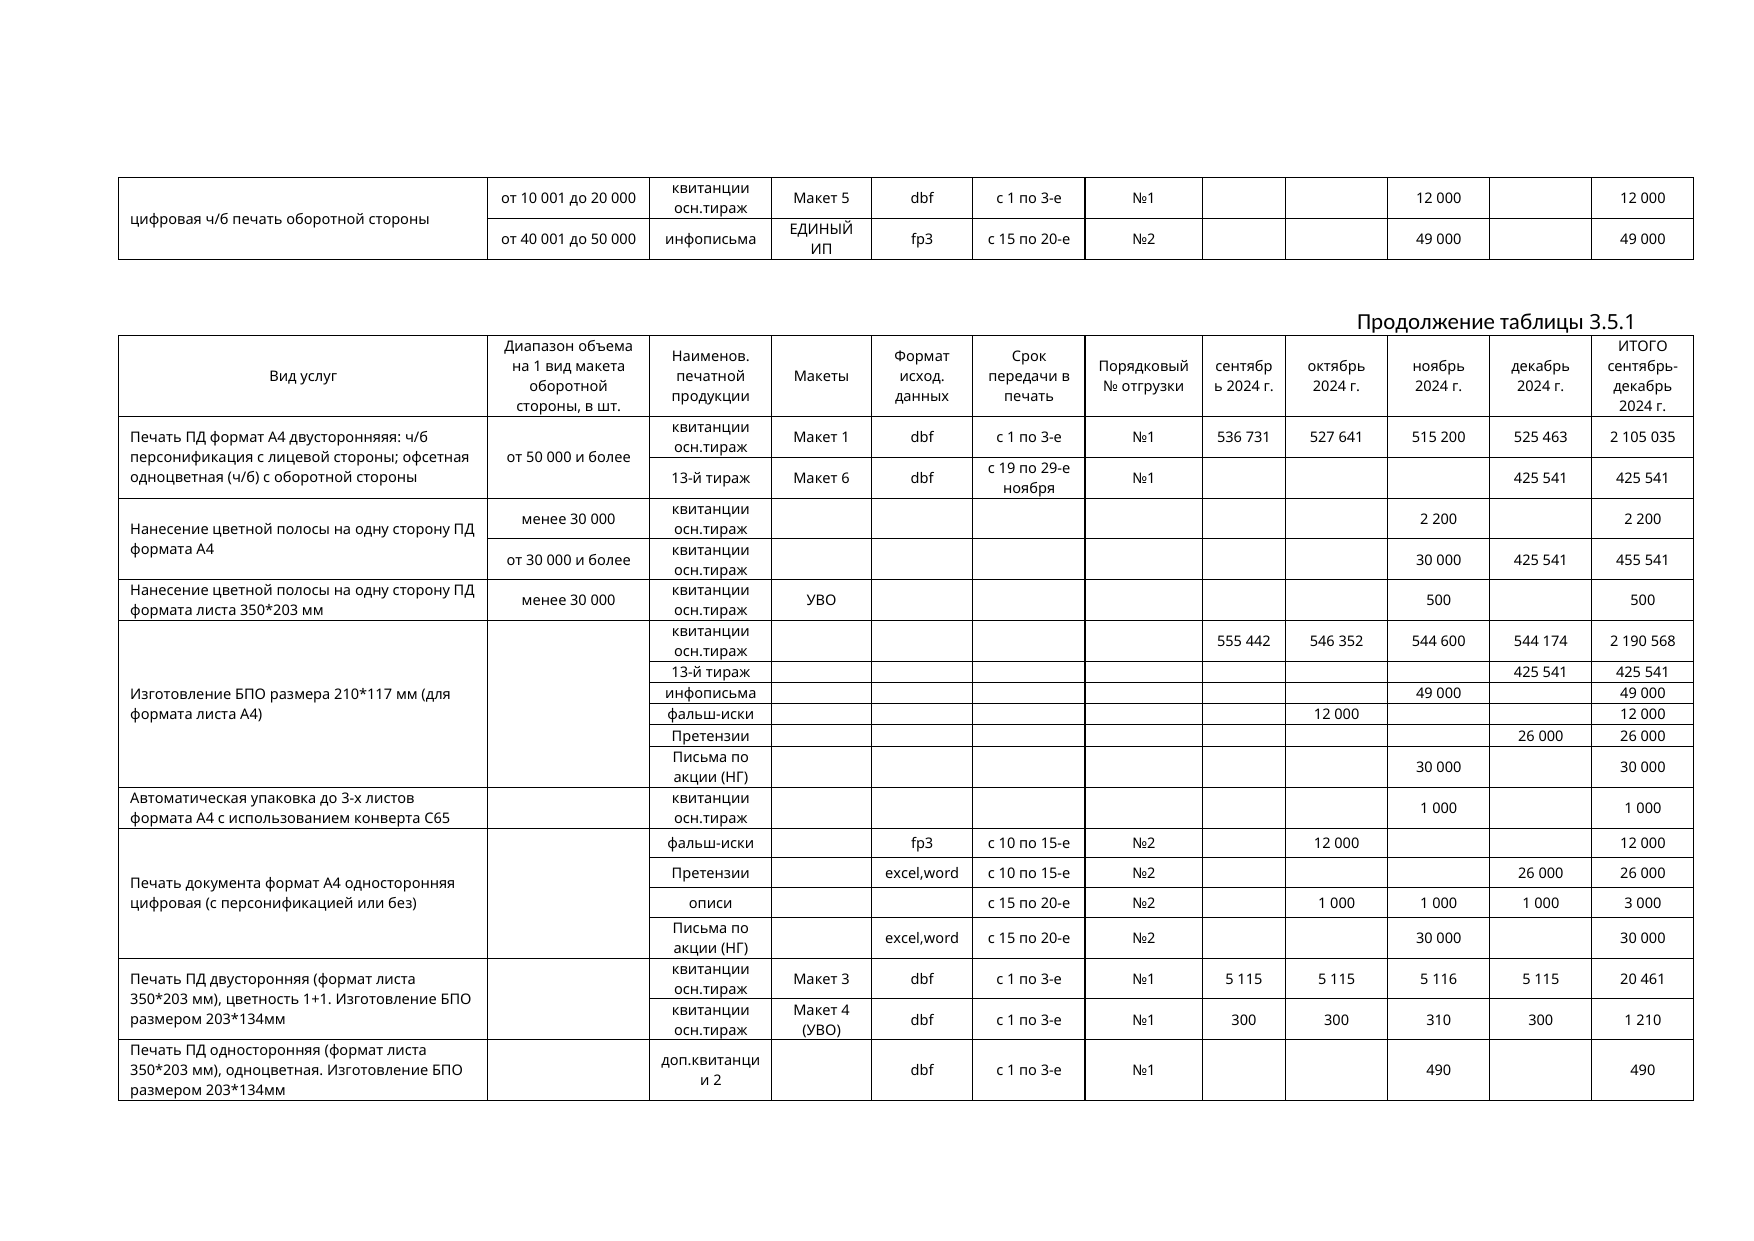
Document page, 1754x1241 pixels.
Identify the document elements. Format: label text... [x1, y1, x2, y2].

table_cell [973, 499, 1084, 538]
table_cell [772, 888, 871, 917]
table_cell №1 [1086, 417, 1202, 457]
table_cell c 15 по 20-е [973, 888, 1084, 917]
table_cell [772, 539, 871, 579]
table_cell [1203, 725, 1285, 746]
table_cell 1 000 [1286, 888, 1387, 917]
table_header сентябрь 2024 г. [1203, 336, 1285, 416]
table_cell доп.квитанции 2 [650, 1040, 771, 1100]
table_cell 5 115 [1286, 959, 1387, 998]
table_cell 500 [1388, 580, 1489, 620]
table_cell 1 210 [1592, 999, 1693, 1039]
table_cell 3 000 [1592, 888, 1693, 917]
table_cell Макет 6 [772, 458, 871, 497]
table_cell Изготовление БПО размера 210*117 мм (для формата листа А4) [119, 621, 487, 787]
table_cell квитанции осн.тираж [650, 499, 771, 538]
table_cell 300 [1203, 999, 1285, 1039]
table_cell 26 000 [1592, 725, 1693, 746]
table_cell [973, 662, 1084, 682]
table_cell [1490, 178, 1591, 218]
table_cell с 19 по 29-е ноября [973, 458, 1084, 497]
table_cell 30 000 [1592, 918, 1693, 957]
table_cell [1286, 458, 1387, 497]
table_cell [488, 621, 649, 787]
table_cell [872, 662, 972, 682]
table_cell c 15 по 20-е [973, 219, 1084, 259]
table_cell 1 000 [1388, 888, 1489, 917]
table_cell с 1 по 3-е [973, 959, 1084, 998]
table_cell от 40 001 до 50 000 [488, 219, 649, 259]
table_cell 1 000 [1592, 788, 1693, 828]
table_cell fp3 [872, 219, 972, 259]
table_cell [973, 539, 1084, 579]
table_cell [1086, 621, 1202, 661]
table_cell квитанции осн.тираж [650, 417, 771, 457]
table_cell [1490, 219, 1591, 259]
table_cell квитанции осн.тираж [650, 621, 771, 661]
table_cell [973, 725, 1084, 746]
table_header ИТОГО сентябрь-декабрь 2024 г. [1592, 336, 1693, 416]
table_cell 525 463 [1490, 417, 1591, 457]
table_cell [1490, 683, 1591, 703]
table_cell [1286, 662, 1387, 682]
table_cell [488, 788, 649, 828]
table_cell [1203, 788, 1285, 828]
table_header Порядковый № отгрузки [1086, 336, 1202, 416]
table_cell [772, 918, 871, 957]
table_cell [488, 829, 649, 957]
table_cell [119, 178, 487, 259]
table_cell 12 000 [1592, 178, 1693, 218]
table_cell [772, 499, 871, 538]
table_cell excel,word [872, 858, 972, 887]
table_cell 425 541 [1592, 458, 1693, 497]
table_cell [1490, 747, 1591, 787]
table_cell инфописьма [650, 683, 771, 703]
table_cell [1203, 683, 1285, 703]
table_cell [1203, 888, 1285, 917]
table_cell №2 [1086, 829, 1202, 857]
table_cell [1490, 918, 1591, 957]
table_cell [1490, 788, 1591, 828]
table_header декабрь 2024 г. [1490, 336, 1591, 416]
table_cell 544 174 [1490, 621, 1591, 661]
table_cell [1286, 219, 1387, 259]
table_cell [1286, 725, 1387, 746]
table_cell от 10 001 до 20 000 [488, 178, 649, 218]
table_cell Печать ПД двусторонняя (формат листа 350*203 мм), цветность 1+1. Изготовление БПО размером 203*134мм [119, 959, 487, 1039]
table_cell [488, 959, 649, 1039]
table_cell с 1 по 3-е [973, 178, 1084, 218]
table_cell №2 [1086, 858, 1202, 887]
table_cell 12 000 [1286, 829, 1387, 857]
table_cell Претензии [650, 725, 771, 746]
text Продолжение таблицы 3.5.1 [193, 307, 1636, 335]
table_cell с 1 по 3-е [973, 417, 1084, 457]
table_cell [872, 788, 972, 828]
table_cell [973, 580, 1084, 620]
table_cell [772, 747, 871, 787]
table_cell [1286, 788, 1387, 828]
table_cell [1286, 747, 1387, 787]
table_cell с 1 по 3-е [973, 1040, 1084, 1100]
table_cell [973, 704, 1084, 724]
table_cell №2 [1086, 918, 1202, 957]
table_cell 1 000 [1490, 888, 1591, 917]
table_cell [1203, 499, 1285, 538]
table_cell от 30 000 и более [488, 539, 649, 579]
table_cell [772, 1040, 871, 1100]
table_cell с 10 по 15-е [973, 829, 1084, 857]
table_cell 30 000 [1592, 747, 1693, 787]
table_cell 490 [1388, 1040, 1489, 1100]
table_cell [1286, 178, 1387, 218]
table_cell [1086, 747, 1202, 787]
table_cell [772, 662, 871, 682]
table_cell [1086, 704, 1202, 724]
table_header Срок передачи в печать [973, 336, 1084, 416]
table_cell [772, 683, 871, 703]
table_cell 425 541 [1490, 662, 1591, 682]
table_cell №1 [1086, 999, 1202, 1039]
table_cell 12 000 [1592, 704, 1693, 724]
table_cell инфописьма [650, 219, 771, 259]
table_cell фальш-иски [650, 829, 771, 857]
table_cell Печать документа формат А4 односторонняя цифровая (с персонификацией или без) [119, 829, 487, 957]
table_cell 310 [1388, 999, 1489, 1039]
table_cell квитанции осн.тираж [650, 580, 771, 620]
table_cell 2 105 035 [1592, 417, 1693, 457]
table_cell 20 461 [1592, 959, 1693, 998]
table_cell [1203, 918, 1285, 957]
table_cell [1490, 499, 1591, 538]
table_cell с 10 по 15-е [973, 858, 1084, 887]
table_cell с 15 по 20-е [973, 918, 1084, 957]
table_cell [1203, 829, 1285, 857]
table_cell [1490, 829, 1591, 857]
table_cell [1203, 458, 1285, 497]
table_cell ЕДИНЫЙ ИП [772, 219, 871, 259]
table_cell 2 190 568 [1592, 621, 1693, 661]
table_cell квитанции осн.тираж [650, 788, 771, 828]
table_cell [1203, 747, 1285, 787]
table_cell [1086, 499, 1202, 538]
table_cell 300 [1286, 999, 1387, 1039]
table_cell 13-й тираж [650, 662, 771, 682]
table_cell [1203, 178, 1285, 218]
table_cell 490 [1592, 1040, 1693, 1100]
table_header Вид услуг [119, 336, 487, 416]
table_cell dbf [872, 1040, 972, 1100]
table_cell [973, 683, 1084, 703]
table_cell 49 000 [1592, 683, 1693, 703]
table_cell dbf [872, 999, 972, 1039]
table_cell [772, 621, 871, 661]
table_cell [872, 683, 972, 703]
table_cell Макет 3 [772, 959, 871, 998]
table_cell [1286, 580, 1387, 620]
table_cell 425 541 [1592, 662, 1693, 682]
table_cell [1203, 662, 1285, 682]
table_cell Макет 4 (УВО) [772, 999, 871, 1039]
table_cell 30 000 [1388, 918, 1489, 957]
table_cell [1490, 704, 1591, 724]
table_cell [872, 621, 972, 661]
table_cell dbf [872, 178, 972, 218]
table_cell [872, 499, 972, 538]
table_cell 2 200 [1388, 499, 1489, 538]
table_header Макеты [772, 336, 871, 416]
table_header ноябрь 2024 г. [1388, 336, 1489, 416]
table_cell [772, 858, 871, 887]
table_cell УВО [772, 580, 871, 620]
table_cell 527 641 [1286, 417, 1387, 457]
table_cell 12 000 [1286, 704, 1387, 724]
table_cell №1 [1086, 1040, 1202, 1100]
table_cell [1086, 580, 1202, 620]
table_cell [1286, 683, 1387, 703]
table_cell №1 [1086, 178, 1202, 218]
table_cell [1203, 580, 1285, 620]
table_cell Автоматическая упаковка до 3-х листов формата А4 с использованием конверта С65 [119, 788, 487, 828]
table_header Диапазон объема на 1 вид макета оборотной стороны, в шт. [488, 336, 649, 416]
table_cell 2 200 [1592, 499, 1693, 538]
table_cell dbf [872, 458, 972, 497]
table_cell [1086, 788, 1202, 828]
table_cell [872, 539, 972, 579]
table_cell [1286, 1040, 1387, 1100]
table_cell 546 352 [1286, 621, 1387, 661]
table_cell [772, 788, 871, 828]
table_header Наименов. печатной продукции [650, 336, 771, 416]
table_cell Нанесение цветной полосы на одну сторону ПД формата листа 350*203 мм [119, 580, 487, 620]
table_cell Письма по акции (НГ) [650, 747, 771, 787]
table_cell №2 [1086, 219, 1202, 259]
table_cell [1286, 539, 1387, 579]
table_cell Макет 5 [772, 178, 871, 218]
table_cell Печать ПД односторонняя (формат листа 350*203 мм), одноцветная. Изготовление БПО размером 203*134мм [119, 1040, 487, 1100]
table_cell excel,word [872, 918, 972, 957]
table_cell 500 [1592, 580, 1693, 620]
table_cell 5 115 [1203, 959, 1285, 998]
table_cell [872, 725, 972, 746]
table_cell [772, 725, 871, 746]
table_cell [1388, 829, 1489, 857]
table_cell 1 000 [1388, 788, 1489, 828]
table_cell [872, 747, 972, 787]
table_cell [1286, 858, 1387, 887]
table_cell квитанции осн.тираж [650, 999, 771, 1039]
table_cell [1388, 704, 1489, 724]
table_cell [1388, 725, 1489, 746]
table_cell от 50 000 и более [488, 417, 649, 497]
table_cell 13-й тираж [650, 458, 771, 497]
table_cell №1 [1086, 458, 1202, 497]
table_cell 26 000 [1490, 858, 1591, 887]
table_cell 300 [1490, 999, 1591, 1039]
table_cell [488, 1040, 649, 1100]
table_cell [1388, 458, 1489, 497]
table_cell Претензии [650, 858, 771, 887]
table_cell [772, 829, 871, 857]
table_cell [1086, 662, 1202, 682]
table_cell [1086, 725, 1202, 746]
table_cell [1388, 858, 1489, 887]
table_cell [1286, 499, 1387, 538]
table_header Формат исход. данных [872, 336, 972, 416]
table_cell 30 000 [1388, 747, 1489, 787]
table_cell [872, 888, 972, 917]
table_cell [1203, 1040, 1285, 1100]
table_cell 12 000 [1592, 829, 1693, 857]
table_cell [1203, 539, 1285, 579]
table_cell 49 000 [1388, 683, 1489, 703]
table_cell описи [650, 888, 771, 917]
table_cell квитанции осн.тираж [650, 178, 771, 218]
table_cell [1086, 539, 1202, 579]
table_cell фальш-иски [650, 704, 771, 724]
table_cell [973, 621, 1084, 661]
table_header октябрь 2024 г. [1286, 336, 1387, 416]
table_cell dbf [872, 417, 972, 457]
table_cell 5 115 [1490, 959, 1591, 998]
table_cell fp3 [872, 829, 972, 857]
table_cell 555 442 [1203, 621, 1285, 661]
table_cell 12 000 [1388, 178, 1489, 218]
table_cell Письма по акции (НГ) [650, 918, 771, 957]
table_cell dbf [872, 959, 972, 998]
table_cell 26 000 [1490, 725, 1591, 746]
table_cell 536 731 [1203, 417, 1285, 457]
table_cell 49 000 [1592, 219, 1693, 259]
table_cell Нанесение цветной полосы на одну сторону ПД формата А4 [119, 499, 487, 579]
table_cell Макет 1 [772, 417, 871, 457]
table_cell [772, 704, 871, 724]
table_cell [872, 704, 972, 724]
table_cell менее 30 000 [488, 499, 649, 538]
table_cell [1203, 704, 1285, 724]
table_cell №2 [1086, 888, 1202, 917]
table_cell квитанции осн.тираж [650, 959, 771, 998]
table_cell [1388, 662, 1489, 682]
table_cell [973, 747, 1084, 787]
table_cell [1286, 918, 1387, 957]
table_cell 30 000 [1388, 539, 1489, 579]
table_cell [973, 788, 1084, 828]
table_cell Печать ПД формат А4 двусторонняяя: ч/б персонификация с лицевой стороны; офсетная одноцветная (ч/б) с оборотной стороны [119, 417, 487, 497]
table_cell 544 600 [1388, 621, 1489, 661]
table_cell 425 541 [1490, 539, 1591, 579]
table_cell [872, 580, 972, 620]
table_cell 425 541 [1490, 458, 1591, 497]
table_cell [1203, 858, 1285, 887]
table_cell [1490, 1040, 1591, 1100]
table_cell менее 30 000 [488, 580, 649, 620]
table_cell [1086, 683, 1202, 703]
table_cell с 1 по 3-е [973, 999, 1084, 1039]
table_cell 515 200 [1388, 417, 1489, 457]
table_cell №1 [1086, 959, 1202, 998]
table_cell квитанции осн.тираж [650, 539, 771, 579]
table_cell [1203, 219, 1285, 259]
table_cell 26 000 [1592, 858, 1693, 887]
table_cell 455 541 [1592, 539, 1693, 579]
table_cell 5 116 [1388, 959, 1489, 998]
table_cell 49 000 [1388, 219, 1489, 259]
table_cell [1490, 580, 1591, 620]
